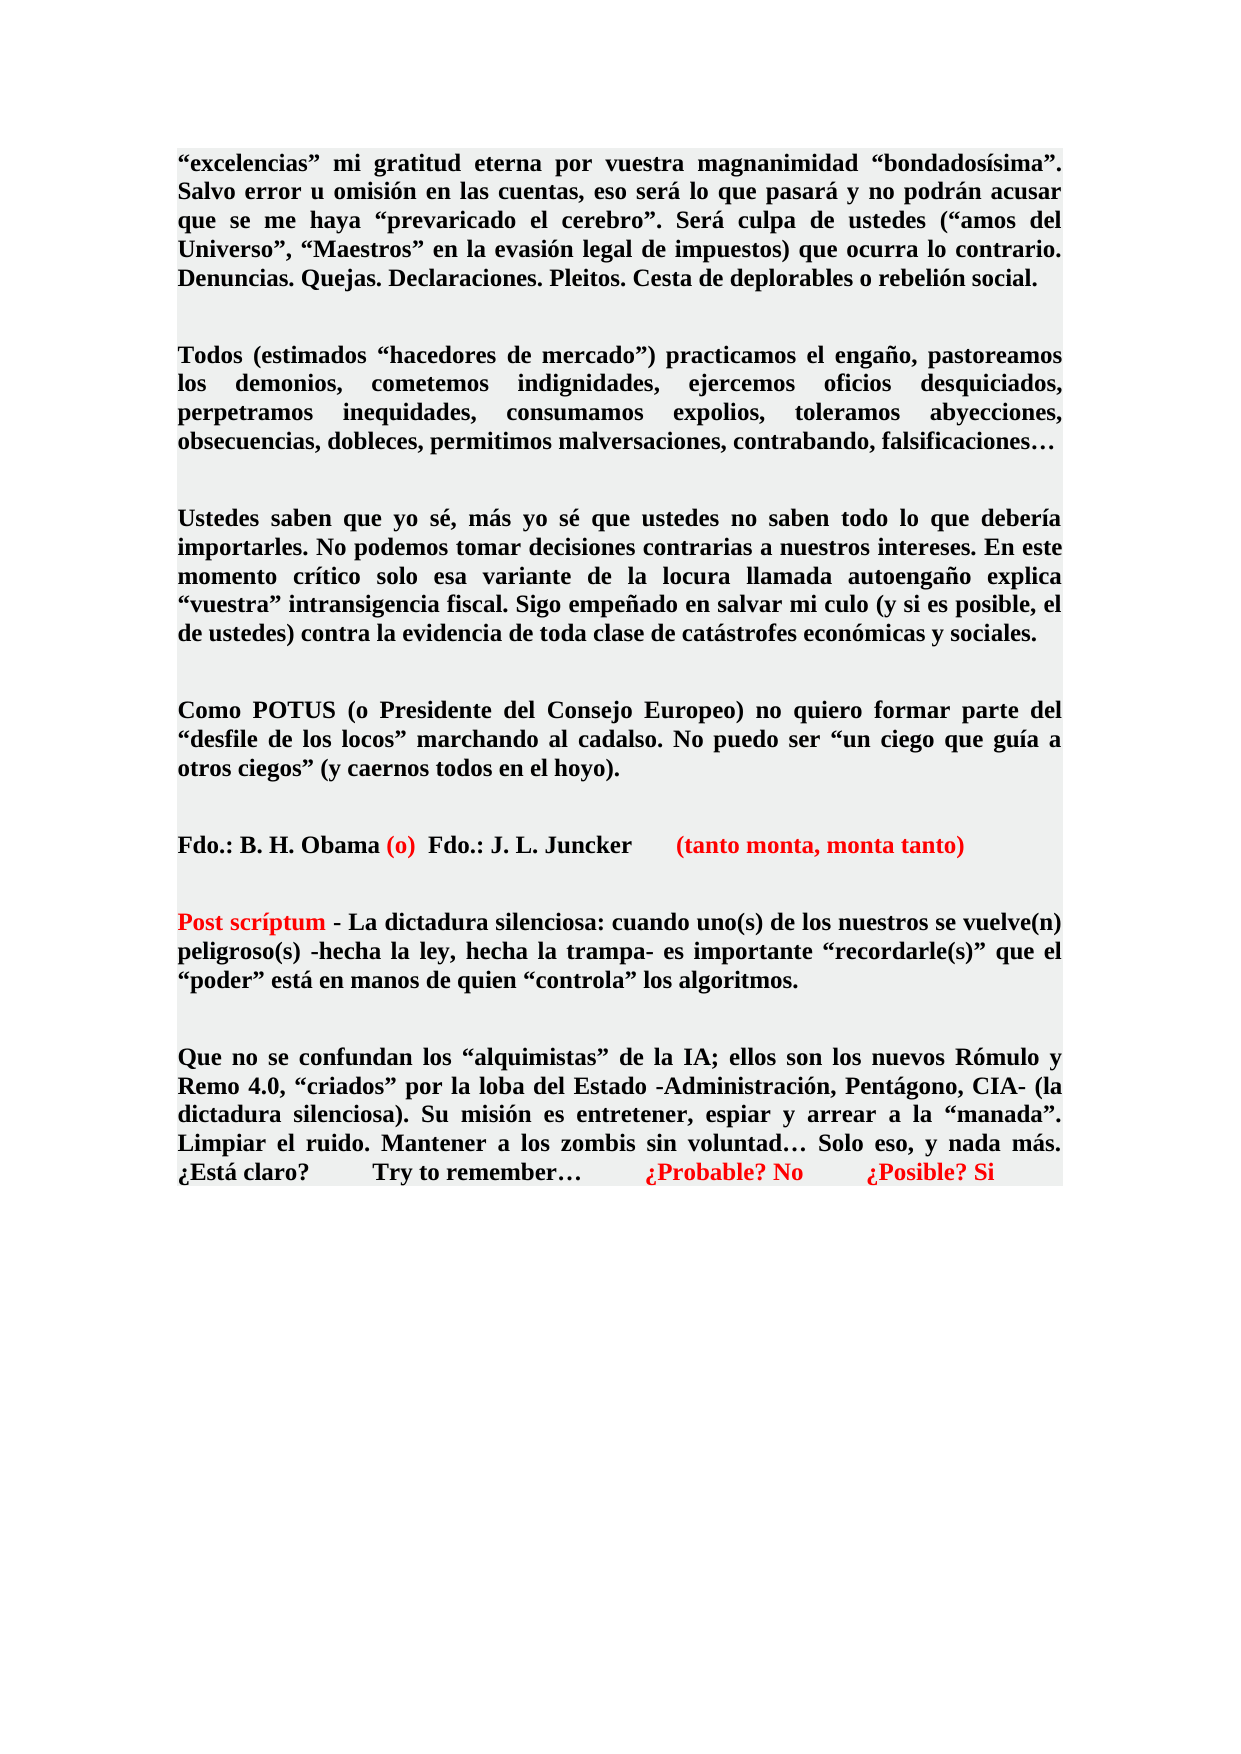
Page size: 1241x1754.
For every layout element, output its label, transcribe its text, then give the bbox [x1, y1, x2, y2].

text Que no se confundan los “alquimistas” de la IA; ellos son los nuevos Rómulo y Remo 4.0, “criados” por la loba del Estado -Administración, Pentágono, CIA- (la dictadura silenciosa). Su misión es entretener, espiar y arrear a la “manada”. Limpiar el ruido. Mantener a los zombis sin voluntad… Solo eso, y nada más. ¿Está claro? Try to remember… ¿Probable? No ¿Posible? Si [177, 1042, 1063, 1186]
text Post scríptum - La dictadura silenciosa: cuando uno(s) de los nuestros se vuelve(n) peligroso(s) -hecha la ley, hecha la trampa- es importante “recordarle(s)” que el “poder” está en manos de quien “controla” los algoritmos. [177, 907, 1063, 993]
text Ustedes saben que yo sé, más yo sé que ustedes no saben todo lo que debería importarles. No podemos tomar decisiones contrarias a nuestros intereses. En este momento crítico solo esa variante de la locura llamada autoengaño explica “vuestra” intransigencia fiscal. Sigo empeñado en salvar mi culo (y si es posible, el de ustedes) contra la evidencia de toda clase de catástrofes económicas y sociales. [177, 503, 1063, 647]
text Fdo.: B. H. Obama (o) Fdo.: J. L. Juncker (tanto monta, monta tanto) [177, 830, 1063, 859]
text Todos (estimados “hacedores de mercado”) practicamos el engaño, pastoreamos los demonios, cometemos indignidades, ejercemos oficios desquiciados, perpetramos inequidades, consumamos expolios, toleramos abyecciones, obsecuencias, dobleces, permitimos malversaciones, contrabando, falsificaciones… [177, 340, 1063, 455]
text Como POTUS (o Presidente del Consejo Europeo) no quiero formar parte del “desfile de los locos” marchando al cadalso. No puedo ser “un ciego que guía a otros ciegos” (y caernos todos en el hoyo). [177, 695, 1063, 782]
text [177, 148, 1063, 291]
